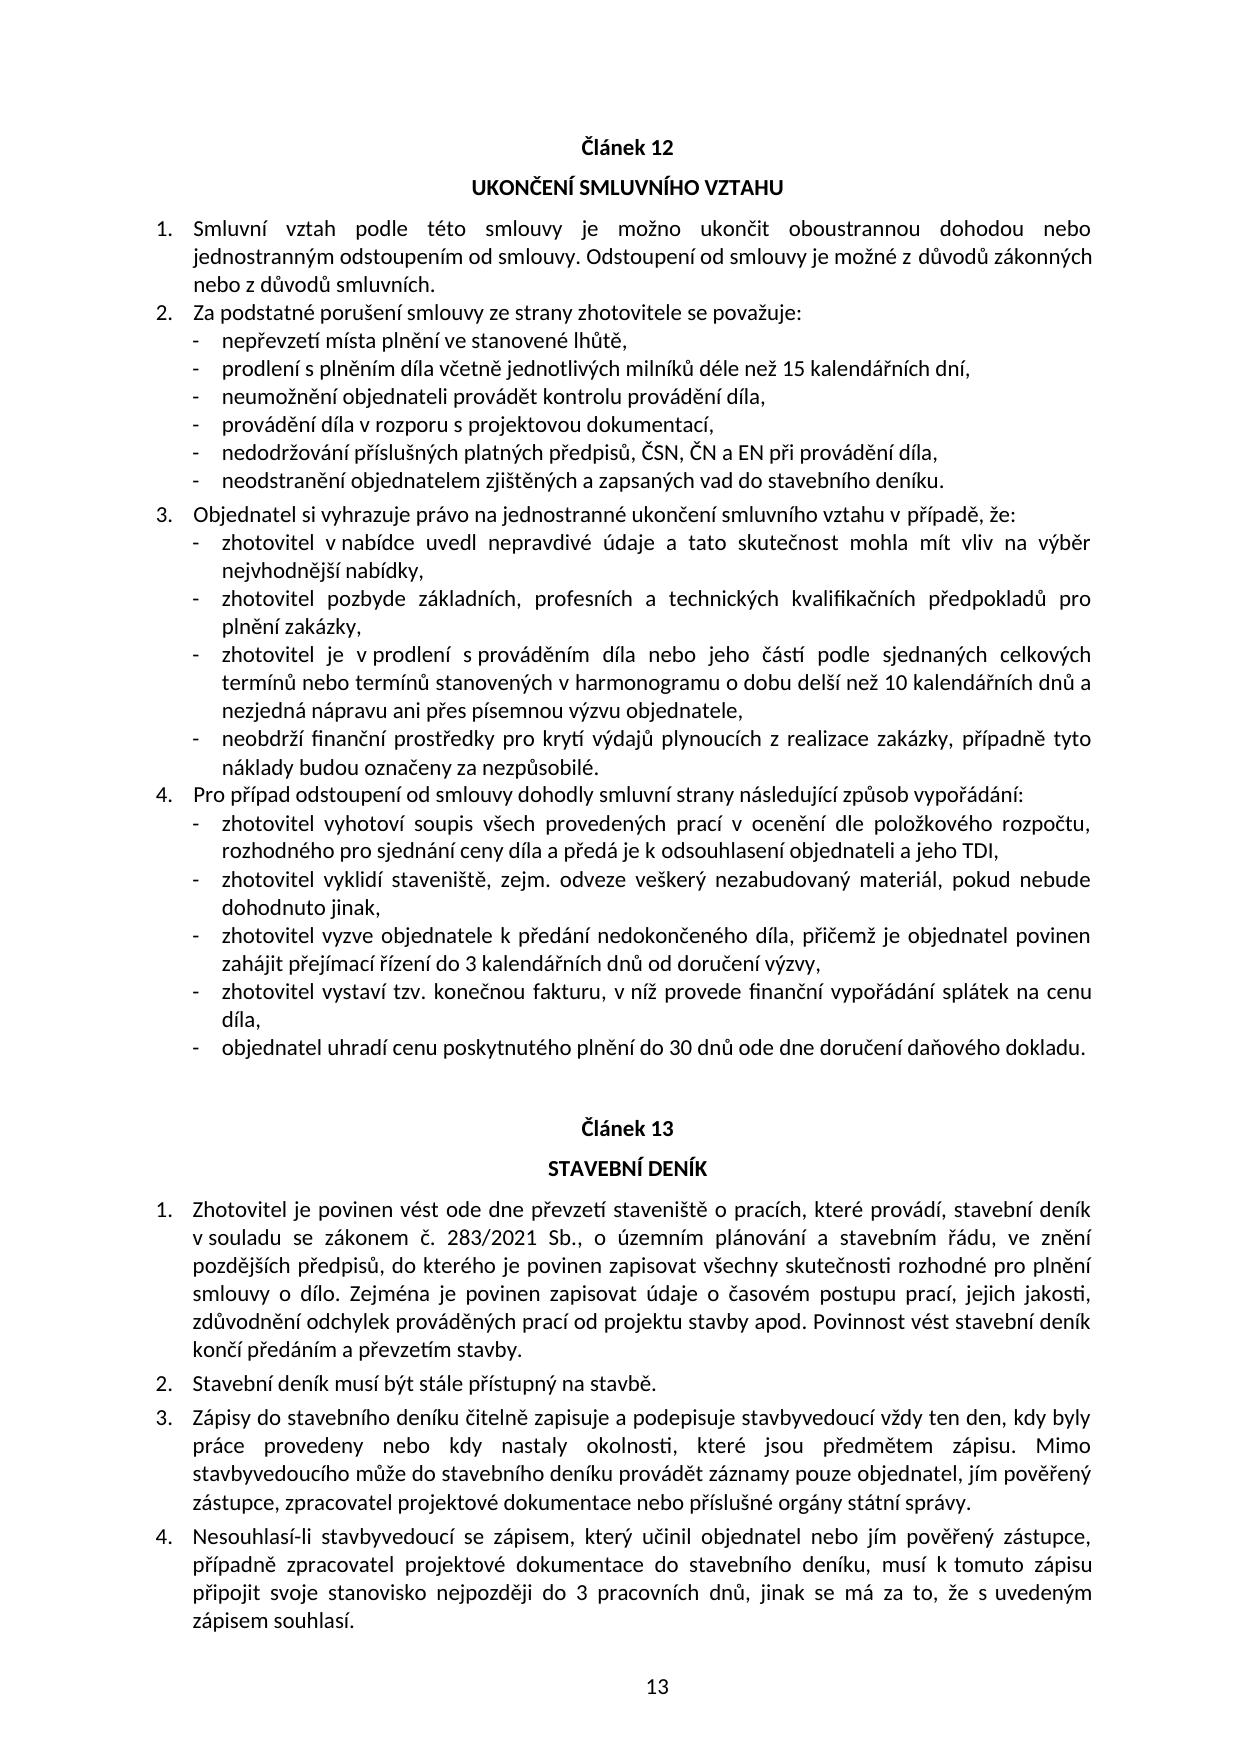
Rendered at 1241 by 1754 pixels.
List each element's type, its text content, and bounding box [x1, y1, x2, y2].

list Smluvní vztah podle této smlouvy je možno ukončit oboustrannou dohodou nebo jednostranným odstoupením od smlouvy. Odstoupení od smlouvy je možné z důvodů zákonných nebo z důvodů smluvních. [156, 214, 1093, 298]
list nedodržování příslušných platných předpisů, ČSN, ČN a EN při provádění díla, [192, 438, 1093, 466]
list zhotovitel v nabídce uvedl nepravdivé údaje a tato skutečnost mohla mít vliv na výběr nejvhodnější nabídky, [192, 528, 1093, 584]
list nepřevzetí místa plnění ve stanovené lhůtě, [192, 326, 1093, 354]
list neobdrží finanční prostředky pro krytí výdajů plynoucích z realizace zakázky, případně tyto náklady budou označeny za nezpůsobilé. [192, 724, 1093, 781]
list zhotovitel vyzve objednatele k předání nedokončeného díla, přičemž je objednatel povinen zahájit přejímací řízení do 3 kalendářních dnů od doručení výzvy, [192, 921, 1093, 977]
list zhotovitel vystaví tzv. konečnou fakturu, v níž provede finanční vypořádání splátek na cenu díla, [192, 977, 1093, 1033]
list Stavební deník musí být stále přístupný na stavbě. [155, 1369, 1093, 1397]
list zhotovitel je v prodlení s prováděním díla nebo jeho částí podle sjednaných celkových termínů nebo termínů stanovených v harmonogramu o dobu delší než 10 kalendářních dnů a nezjedná nápravu ani přes písemnou výzvu objednatele, [192, 641, 1093, 724]
list Pro případ odstoupení od smlouvy dohodly smluvní strany následující způsob vypořádání: [156, 781, 1093, 809]
text Stavební deník [162, 1154, 1093, 1182]
list zhotovitel vyklidí staveniště, zejm. odveze veškerý nezabudovaný materiál, pokud nebude dohodnuto jinak, [192, 865, 1093, 921]
list prodlení s plněním díla včetně jednotlivých milníků déle než 15 kalendářních dní, [192, 354, 1093, 382]
list Objednatel si vyhrazuje právo na jednostranné ukončení smluvního vztahu v případě, že: [156, 500, 1093, 528]
list neodstranění objednatelem zjištěných a zapsaných vad do stavebního deníku. [192, 466, 1093, 494]
list Zápisy do stavebního deníku čitelně zapisuje a podepisuje stavbyvedoucí vždy ten den, kdy byly práce provedeny nebo kdy nastaly okolnosti, které jsou předmětem zápisu. Mimo stavbyvedoucího může do stavebního deníku provádět záznamy pouze objednatel, jím pověřený zástupce, zpracovatel projektové dokumentace nebo příslušné orgány státní správy. [155, 1403, 1093, 1516]
subtitle Článek 13 [162, 1114, 1093, 1142]
list objednatel uhradí cenu poskytnutého plnění do 30 dnů ode dne doručení daňového dokladu. [192, 1033, 1093, 1061]
subtitle Článek 12 [162, 133, 1093, 161]
list neumožnění objednateli provádět kontrolu provádění díla, [192, 382, 1093, 410]
list Nesouhlasí-li stavbyvedoucí se zápisem, který učinil objednatel nebo jím pověřený zástupce, případně zpracovatel projektové dokumentace do stavebního deníku, musí k tomuto zápisu připojit svoje stanovisko nejpozději do 3 pracovních dnů, jinak se má za to, že s uvedeným zápisem souhlasí. [155, 1522, 1093, 1634]
list zhotovitel vyhotoví soupis všech provedených prací v ocenění dle položkového rozpočtu, rozhodného pro sjednání ceny díla a předá je k odsouhlasení objednateli a jeho TDI, [192, 809, 1093, 865]
list Za podstatné porušení smlouvy ze strany zhotovitele se považuje: [156, 298, 1093, 326]
list zhotovitel pozbyde základních, profesních a technických kvalifikačních předpokladů pro plnění zakázky, [192, 584, 1093, 641]
text Ukončení smluvního vztahu [162, 173, 1093, 201]
list provádění díla v rozporu s projektovou dokumentací, [192, 410, 1093, 438]
list Zhotovitel je povinen vést ode dne převzetí staveniště o pracích, které provádí, stavební deník v souladu se zákonem č. 283/2021 Sb., o územním plánování a stavebním řádu, ve znění pozdějších předpisů, do kterého je povinen zapisovat všechny skutečnosti rozhodné pro plnění smlouvy o dílo. Zejména je povinen zapisovat údaje o časovém postupu prací, jejich jakosti, zdůvodnění odchylek prováděných prací od projektu stavby apod. Povinnost vést stavební deník končí předáním a převzetím stavby. [155, 1195, 1093, 1363]
